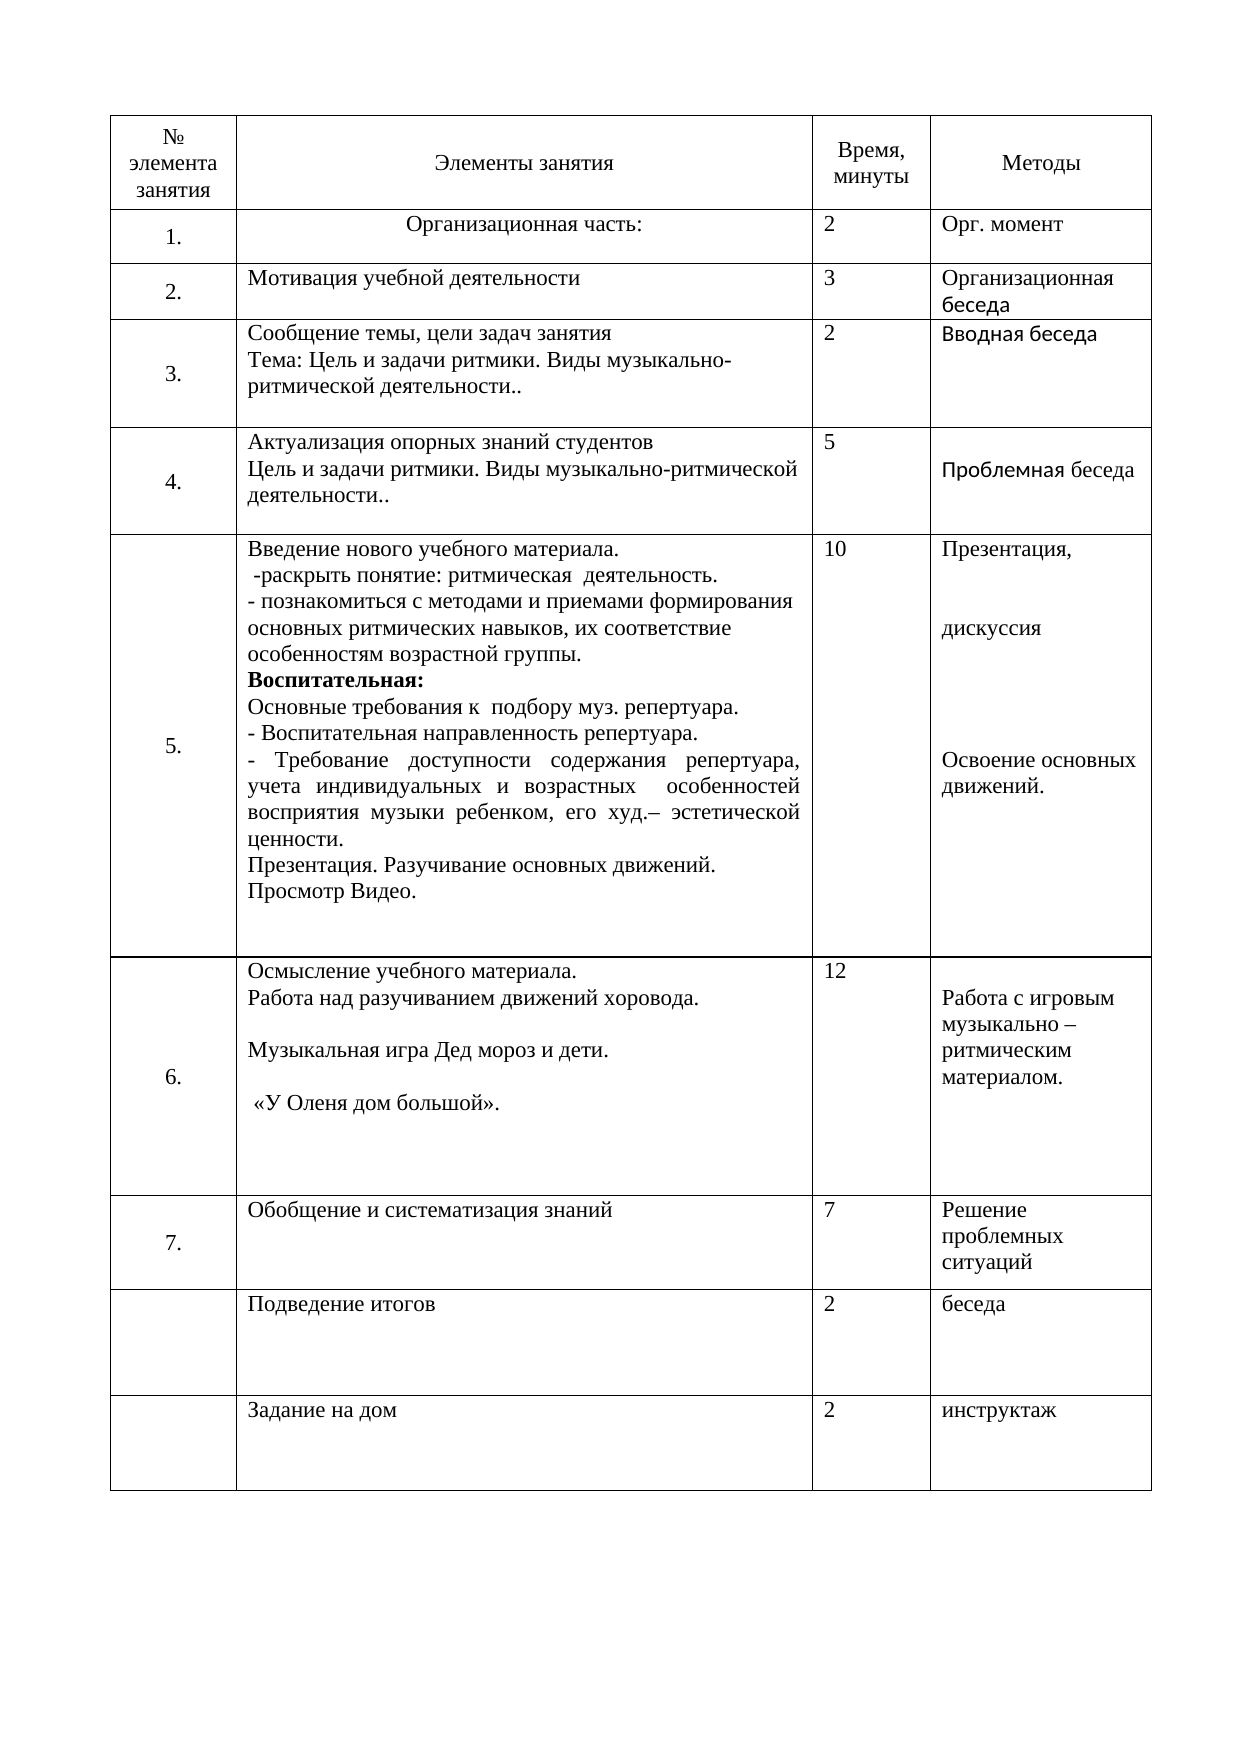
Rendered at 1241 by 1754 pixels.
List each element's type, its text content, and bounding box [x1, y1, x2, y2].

table_cell Вводная беседа [931, 320, 1151, 427]
table_cell Сообщение темы, цели задач занятия Тема: Цель и задачи ритмики. Виды музыкально-ритмической деятельности.. [237, 320, 812, 427]
table_cell 5 [813, 428, 930, 534]
table_cell Введение нового учебного материала. -раскрыть понятие: ритмическая деятельность. - познакомиться с методами и приемами формирования основных ритмических навыков, их соответствие особенностям возрастной группы. Воспитательная: Основные требования к подбору муз. репертуара. - Воспитательная направленность репертуара. - Требование доступности содержания репертуара, учета индивидуальных и возрастных особенностей восприятия музыки ребенком, его худ.– эстетической ценности. Презентация. Разучивание основных движений. Просмотр Видео. [237, 535, 812, 956]
table_header № элемента занятия [111, 116, 236, 209]
table_cell Работа с игровым музыкально –ритмическим материалом. [931, 958, 1151, 1195]
table_cell Организационная часть: [237, 210, 812, 263]
table_cell 10 [813, 535, 930, 956]
table_cell беседа [931, 1290, 1151, 1395]
table_cell Орг. момент [931, 210, 1151, 263]
table_cell инструктаж [931, 1396, 1151, 1490]
table_cell Подведение итогов [237, 1290, 812, 1395]
table_cell Осмысление учебного материала. Работа над разучиванием движений хоровода. Музыкальная игра Дед мороз и дети. «У Оленя дом большой». [237, 958, 812, 1195]
table_cell Проблемная беседа [931, 428, 1151, 534]
table_header Методы [931, 116, 1151, 209]
table_cell Организационная беседа [931, 264, 1151, 318]
table_header Элементы занятия [237, 116, 812, 209]
table_cell 2. [111, 264, 236, 318]
table_cell 3. [111, 320, 236, 427]
table_cell 4. [111, 428, 236, 534]
table_cell 2 [813, 320, 930, 427]
table_cell [111, 1290, 236, 1395]
table_cell 2 [813, 1290, 930, 1395]
table_cell 1. [111, 210, 236, 263]
table_cell Мотивация учебной деятельности [237, 264, 812, 318]
table_cell Обобщение и систематизация знаний [237, 1196, 812, 1289]
table_cell 2 [813, 210, 930, 263]
table_cell 7. [111, 1196, 236, 1289]
table_cell Актуализация опорных знаний студентов Цель и задачи ритмики. Виды музыкально-ритмической деятельности.. [237, 428, 812, 534]
table_cell Презентация, дискуссия Освоение основных движений. [931, 535, 1151, 956]
table_cell Задание на дом [237, 1396, 812, 1490]
table_cell 5. [111, 535, 236, 956]
table_header Время, минуты [813, 116, 930, 209]
table_cell 6. [111, 958, 236, 1195]
table_cell 7 [813, 1196, 930, 1289]
table_cell 3 [813, 264, 930, 318]
table_cell [111, 1396, 236, 1490]
table_cell 2 [813, 1396, 930, 1490]
table_cell Решение проблемных ситуаций [931, 1196, 1151, 1289]
table_cell 12 [813, 958, 930, 1195]
